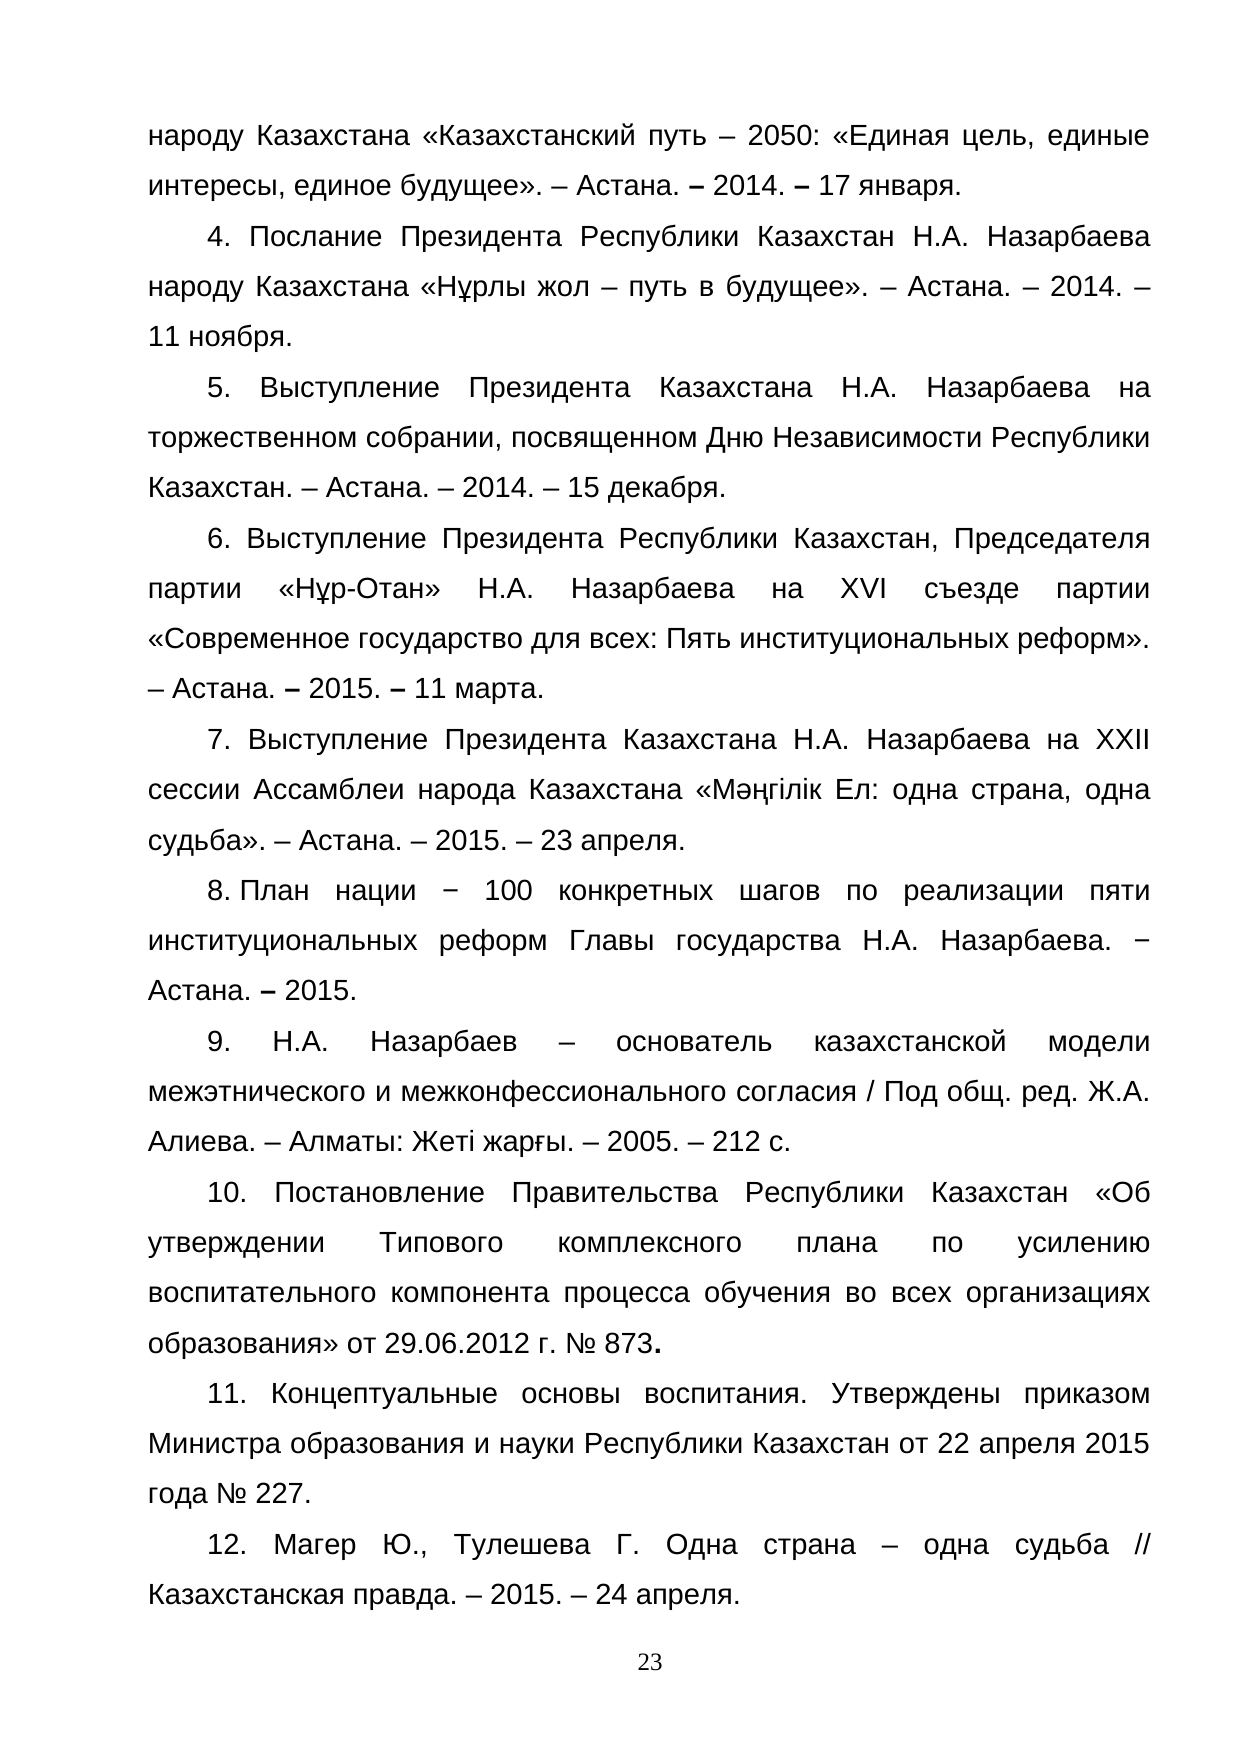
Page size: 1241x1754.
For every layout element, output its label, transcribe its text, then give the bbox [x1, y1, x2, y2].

subtitle 6. Выступление Президента Республики Казахстан, Председателя партии «Нұр-Отан» Н.А. Назарбаева на XVI съезде партии «Современное государство для всех: Пять институциональных реформ». – Астана. – 2015. – 11 марта. [148, 521, 1152, 705]
subtitle 10. Постановление Правительства Республики Казахстан «Об утверждении Типового комплексного плана по усилению воспитательного компонента процесса обучения во всех организациях образования» от 29.06.2012 г. № 873. [148, 1175, 1152, 1359]
text 9. Н.А. Назарбаев – основатель казахстанской модели межэтнического и межконфессионального согласия / Под общ. ред. Ж.А. Алиева. – Алматы: Жеті жарғы. – 2005. – 212 с. [148, 1024, 1152, 1158]
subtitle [148, 118, 1152, 202]
list 5. Выступление Президента Казахстана Н.А. Назарбаева на торжественном собрании, посвященном Дню Независимости Республики Казахстан. – Астана. – 2014. – 15 декабря. [148, 370, 1152, 504]
text 12. Магер Ю., Тулешева Г. Одна страна – одна судьба // Казахстанская правда. – 2015. – 24 апреля. [148, 1527, 1152, 1611]
text 4. Послание Президента Республики Казахстан Н.А. Назарбаева народу Казахстана «Нұрлы жол – путь в будущее». – Астана. – 2014. – 11 ноября. [148, 219, 1152, 353]
text 7. Выступление Президента Казахстана Н.А. Назарбаева на ХХII сессии Ассамблеи народа Казахстана «Мәңгілік Ел: одна страна, одна судьба». – Астана. – 2015. – 23 апреля. [148, 722, 1152, 856]
text 11. Концептуальные основы воспитания. Утверждены приказом Министра образования и науки Республики Казахстан от 22 апреля 2015 года № 227. [148, 1376, 1152, 1510]
subtitle 8. План нации − 100 конкретных шагов по реализации пяти институциональных реформ Главы государства Н.А. Назарбаева. − Астана. – 2015. [148, 873, 1152, 1007]
